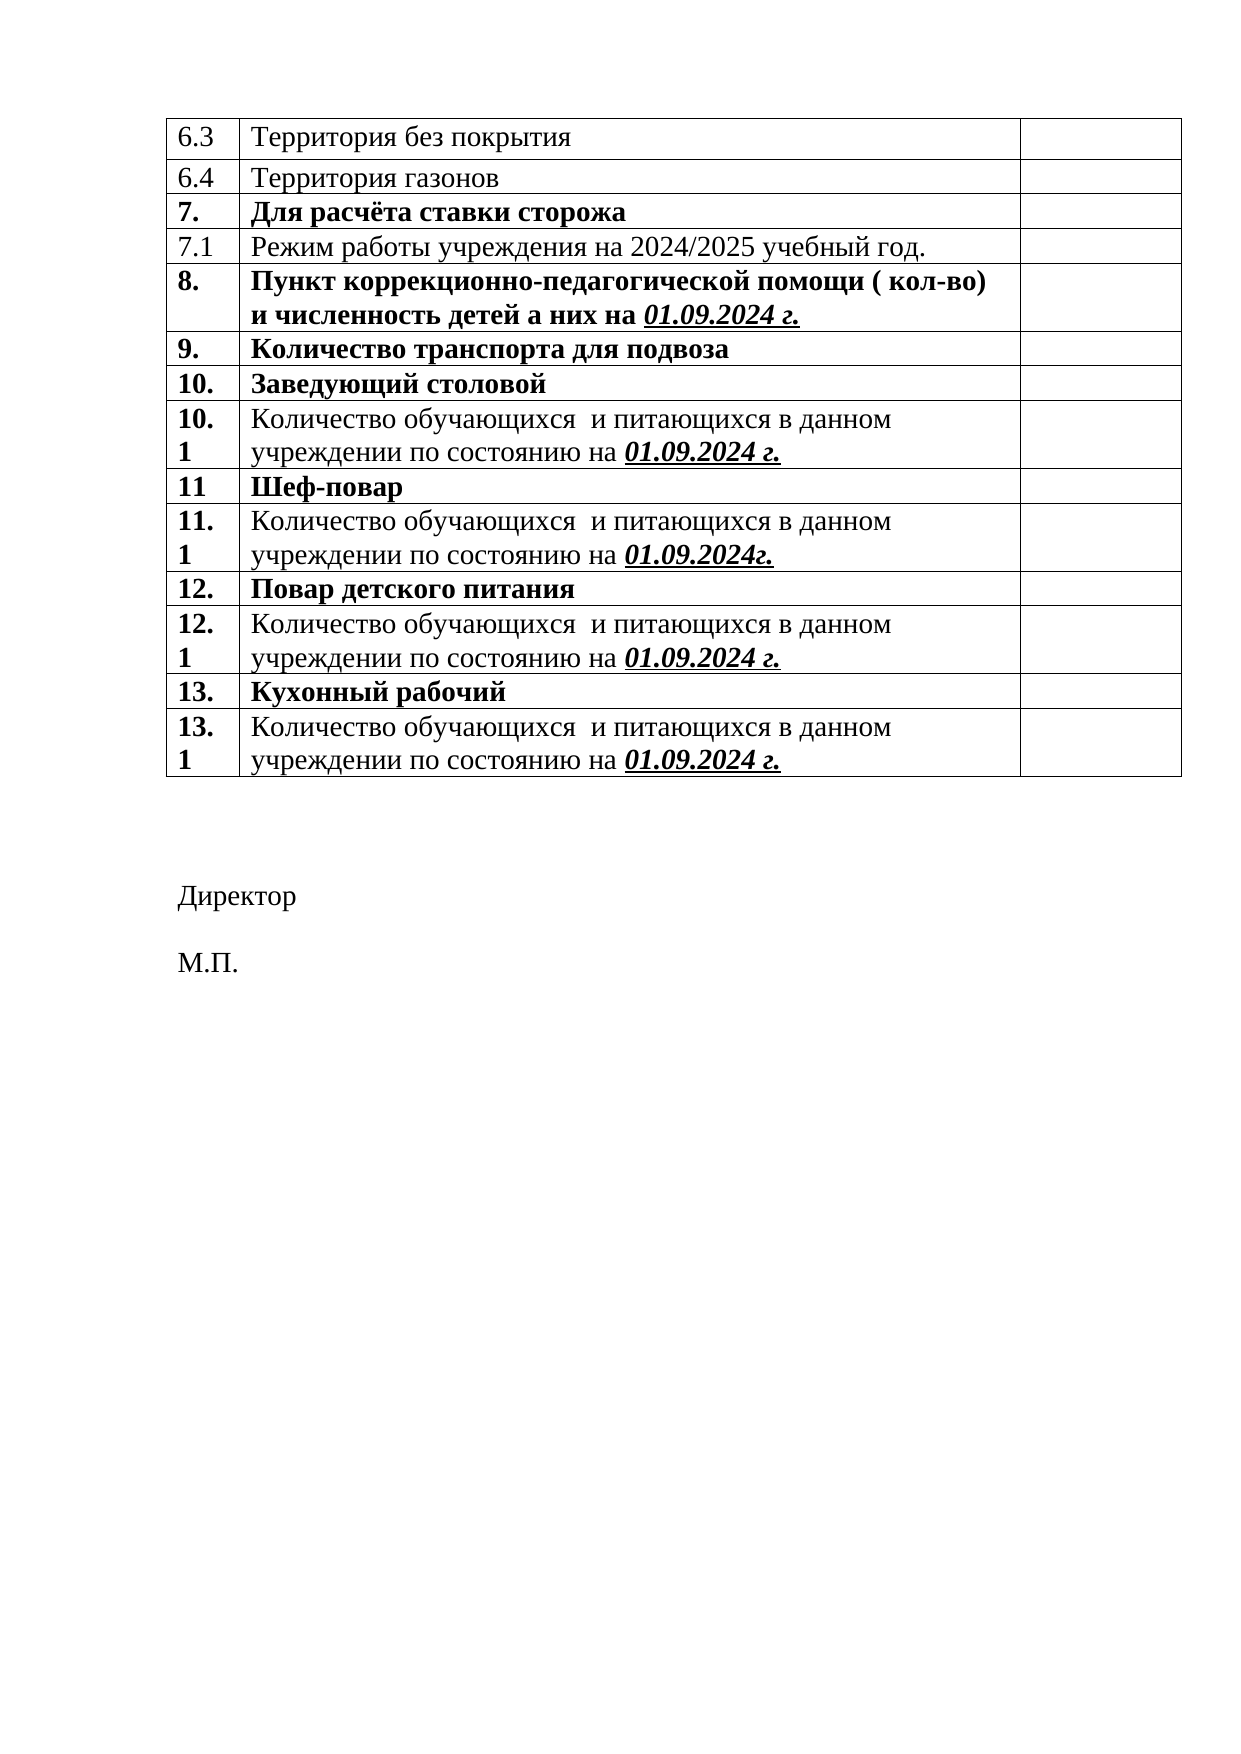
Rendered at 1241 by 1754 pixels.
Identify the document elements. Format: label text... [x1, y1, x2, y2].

table_cell [1021, 709, 1181, 776]
table_cell [1021, 572, 1181, 605]
table_cell 7. [167, 194, 239, 228]
table_cell Количество обучающихся и питающихся в данном учреждении по состоянию на 01.09.2024 г. [240, 606, 1020, 673]
table_cell Территория без покрытия [240, 119, 1020, 159]
table_cell 10. [167, 366, 239, 400]
table_cell 6.3 [167, 119, 239, 159]
table_cell Заведующий столовой [240, 366, 1020, 400]
table_cell [1021, 332, 1181, 365]
table_cell 13. [167, 674, 239, 708]
table_cell 6.4 [167, 160, 239, 193]
table_cell 7.1 [167, 229, 239, 262]
table_cell Количество транспорта для подвоза [240, 332, 1020, 365]
table_cell Повар детского питания [240, 572, 1020, 605]
table_cell [1021, 160, 1181, 193]
table_cell Шеф-повар [240, 469, 1020, 502]
table_cell Для расчёта ставки сторожа [240, 194, 1020, 228]
table_cell 12.1 [167, 606, 239, 673]
table_cell 10.1 [167, 401, 239, 468]
text М.П. [177, 945, 1152, 978]
table_cell 12. [167, 572, 239, 605]
table_cell 8. [167, 264, 239, 331]
table_cell Количество обучающихся и питающихся в данном учреждении по состоянию на 01.09.2024г. [240, 504, 1020, 571]
table_cell [1021, 264, 1181, 331]
table_cell [1021, 229, 1181, 262]
table_cell [1021, 606, 1181, 673]
table_cell Пункт коррекционно-педагогической помощи ( кол-во) и численность детей а них на 01.09.2024 г. [240, 264, 1020, 331]
table_cell Количество обучающихся и питающихся в данном учреждении по состоянию на 01.09.2024 г. [240, 401, 1020, 468]
table_cell 11 [167, 469, 239, 502]
table_cell [1021, 194, 1181, 228]
table_cell [1021, 674, 1181, 708]
table_cell [1021, 504, 1181, 571]
table_cell 9. [167, 332, 239, 365]
table_cell [1021, 119, 1181, 159]
table_cell 11.1 [167, 504, 239, 571]
table_cell Режим работы учреждения на 2024/2025 учебный год. [240, 229, 1020, 262]
table_cell [1021, 366, 1181, 400]
text Директор [177, 878, 1152, 911]
table_cell Кухонный рабочий [240, 674, 1020, 708]
table_cell [1021, 469, 1181, 502]
table_cell Количество обучающихся и питающихся в данном учреждении по состоянию на 01.09.2024 г. [240, 709, 1020, 776]
table_cell 13.1 [167, 709, 239, 776]
table_cell Территория газонов [240, 160, 1020, 193]
table_cell [1021, 401, 1181, 468]
